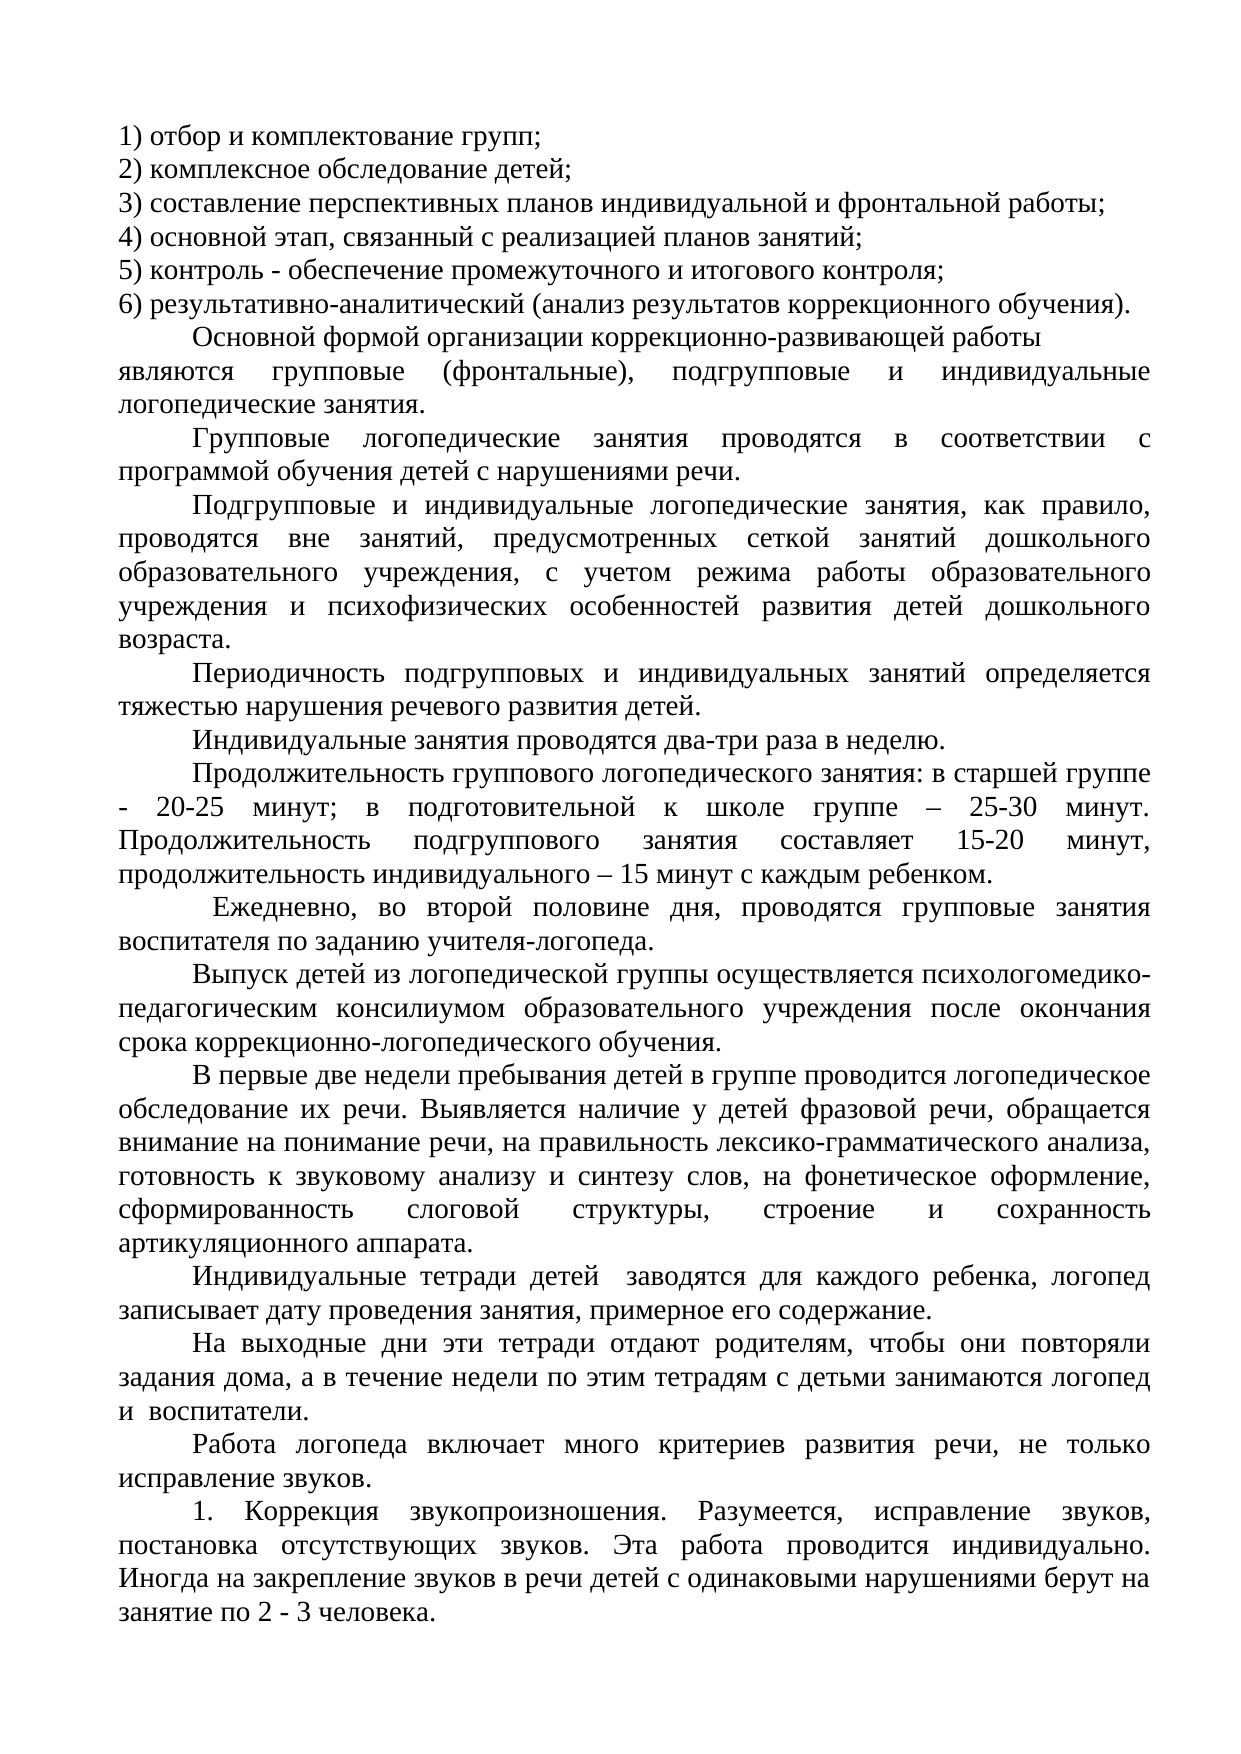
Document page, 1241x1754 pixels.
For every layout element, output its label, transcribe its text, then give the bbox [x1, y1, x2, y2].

text являются групповые (фронтальные), подгрупповые и индивидуальные логопедические занятия. [118, 353, 1152, 420]
text 6) результативно-аналитический (анализ результатов коррекционного обучения). [118, 286, 1152, 319]
text На выходные дни эти тетради отдают родителям, чтобы они повторяли задания дома, а в течение недели по этим тетрадям с детьми занимаются логопед и воспитатели. [118, 1326, 1152, 1426]
text Выпуск детей из логопедической группы осуществляется психологомедико-педагогическим консилиумом образовательного учреждения после окончания срока коррекционно-логопедического обучения. [118, 957, 1152, 1057]
text Основной формой организации коррекционно-развивающей работы [118, 319, 1152, 353]
text Продолжительность группового логопедического занятия: в старшей группе - 20-25 минут; в подготовительной к школе группе – 25-30 минут. Продолжительность подгруппового занятия составляет 15-20 минут, продолжительность индивидуального – 15 минут с каждым ребенком. [118, 755, 1152, 889]
text Подгрупповые и индивидуальные логопедические занятия, как правило, проводятся вне занятий, предусмотренных сеткой занятий дошкольного образовательного учреждения, с учетом режима работы образовательного учреждения и психофизических особенностей развития детей дошкольного возраста. [118, 487, 1152, 655]
text 2) комплексное обследование детей; [118, 152, 1152, 185]
text Индивидуальные тетради детей заводятся для каждого ребенка, логопед записывает дату проведения занятия, примерное его содержание. [118, 1258, 1152, 1326]
text Работа логопеда включает много критериев развития речи, не только исправление звуков. [118, 1426, 1152, 1493]
text Индивидуальные занятия проводятся два-три раза в неделю. [118, 722, 1152, 755]
text 1. Коррекция звукопроизношения. Разумеется, исправление звуков, постановка отсутствующих звуков. Эта работа проводится индивидуально. Иногда на закрепление звуков в речи детей с одинаковыми нарушениями берут на занятие по 2 - 3 человека. [118, 1493, 1152, 1627]
text В первые две недели пребывания детей в группе проводится логопедическое обследование их речи. Выявляется наличие у детей фразовой речи, обращается внимание на понимание речи, на правильность лексико-грамматического анализа, готовность к звуковому анализу и синтезу слов, на фонетическое оформление, сформированность слоговой структуры, строение и сохранность артикуляционного аппарата. [118, 1057, 1152, 1258]
text Ежедневно, во второй половине дня, проводятся групповые занятия воспитателя по заданию учителя-логопеда. [118, 889, 1152, 957]
text Периодичность подгрупповых и индивидуальных занятий определяется тяжестью нарушения речевого развития детей. [118, 655, 1152, 722]
text 3) составление перспективных планов индивидуальной и фронтальной работы; [118, 185, 1152, 219]
text Групповые логопедические занятия проводятся в соответствии с программой обучения детей с нарушениями речи. [118, 420, 1152, 487]
text 1) отбор и комплектование групп; [118, 118, 1152, 152]
text 5) контроль - обеспечение промежуточного и итогового контроля; [118, 252, 1152, 286]
text 4) основной этап, связанный с реализацией планов занятий; [118, 219, 1152, 252]
